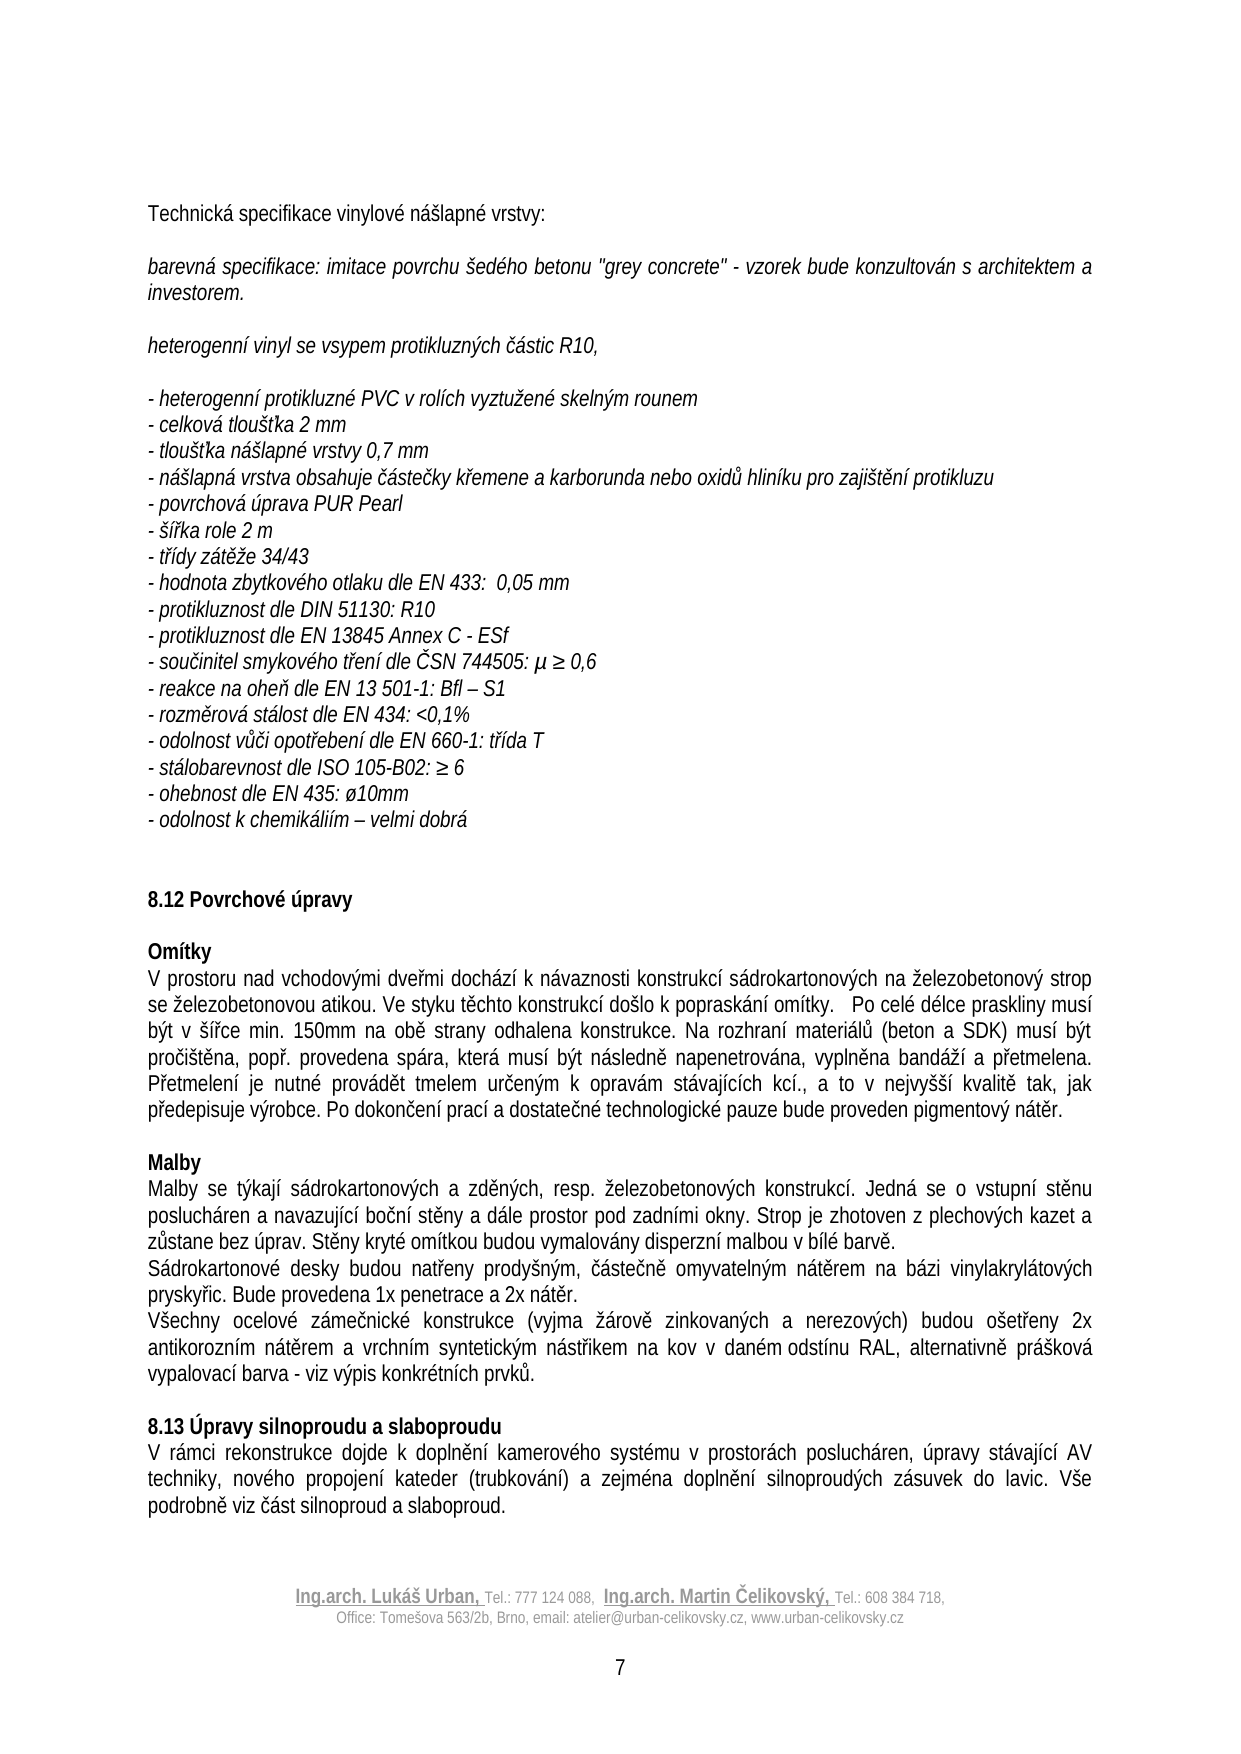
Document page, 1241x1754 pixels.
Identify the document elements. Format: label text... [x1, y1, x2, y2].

text - odolnost k chemikáliím – velmi dobrá [148, 806, 1093, 833]
text - ohebnost dle EN 435: ø10mm [148, 780, 1093, 806]
text - stálobarevnost dle ISO 105-B02: ≥ 6 [148, 754, 1093, 780]
text - šířka role 2 m [148, 517, 1093, 543]
text - povrchová úprava PUR Pearl [148, 490, 1093, 517]
text 8.13 Úpravy silnoproudu a slaboproudu [148, 1413, 1093, 1439]
text Malby se týkají sádrokartonových a zděných, resp. železobetonových konstrukcí. Jedná se o vstupní stěnu poslucháren a navazující boční stěny a dále prostor pod zadními okny. Strop je zhotoven z plechových kazet a zůstane bez úprav. Stěny kryté omítkou budou vymalovány disperzní malbou v bílé barvě. [148, 1175, 1093, 1254]
text - protikluznost dle EN 13845 Annex C - ESf [148, 622, 1093, 648]
text - heterogenní protikluzné PVC v rolích vyztužené skelným rounem [148, 385, 1093, 411]
text - protikluznost dle DIN 51130: R10 [148, 596, 1093, 622]
text 8.12 Povrchové úpravy [148, 886, 1093, 912]
text V rámci rekonstrukce dojde k doplnění kamerového systému v prostorách poslucháren, úpravy stávající AV techniky, nového propojení kateder (trubkování) a zejména doplnění silnoproudých zásuvek do lavic. Vše podrobně viz část silnoproud a slaboproud. [148, 1439, 1093, 1518]
text - hodnota zbytkového otlaku dle EN 433: 0,05 mm [148, 569, 1093, 596]
text Omítky [148, 938, 1093, 964]
text barevná specifikace: imitace povrchu šedého betonu "grey concrete" - vzorek bude konzultován s architektem a investorem. [148, 253, 1093, 306]
text - odolnost vůči opotřebení dle EN 660-1: třída T [148, 727, 1093, 754]
text - třídy zátěže 34/43 [148, 543, 1093, 569]
text heterogenní vinyl se vsypem protikluzných částic R10, [148, 332, 1093, 358]
text - součinitel smykového tření dle ČSN 744505: µ ≥ 0,6 [148, 648, 1093, 675]
text Sádrokartonové desky budou natřeny prodyšným, částečně omyvatelným nátěrem na bázi vinylakrylátových pryskyřic. Bude provedena 1x penetrace a 2x nátěr. [148, 1254, 1093, 1307]
text Všechny ocelové zámečnické konstrukce (vyjma žárově zinkovaných a nerezových) budou ošetřeny 2x antikorozním nátěrem a vrchním syntetickým nástřikem na kov v daném odstínu RAL, alternativně prášková vypalovací barva - viz výpis konkrétních prvků. [148, 1307, 1093, 1386]
text - celková tloušťka 2 mm [148, 411, 1093, 437]
text - rozměrová stálost dle EN 434: <0,1% [148, 701, 1093, 727]
text - nášlapná vrstva obsahuje částečky křemene a karborunda nebo oxidů hliníku pro zajištění protikluzu [148, 464, 1093, 490]
text V prostoru nad vchodovými dveřmi dochází k návaznosti konstrukcí sádrokartonových na železobetonový strop se železobetonovou atikou. Ve styku těchto konstrukcí došlo k popraskání omítky. Po celé délce praskliny musí být v šířce min. 150mm na obě strany odhalena konstrukce. Na rozhraní materiálů (beton a SDK) musí být pročištěna, popř. provedena spára, která musí být následně napenetrována, vyplněna bandáží a přetmelena. Přetmelení je nutné provádět tmelem určeným k opravám stávajících kcí., a to v nejvyšší kvalitě tak, jak předepisuje výrobce. Po dokončení prací a dostatečné technologické pauze bude proveden pigmentový nátěr. [148, 964, 1093, 1123]
text Technická specifikace vinylové nášlapné vrstvy: [148, 200, 1093, 227]
text Malby [148, 1149, 1093, 1175]
text - tloušťka nášlapné vrstvy 0,7 mm [148, 437, 1093, 464]
text - reakce na oheň dle EN 13 501-1: Bfl – S1 [148, 675, 1093, 701]
